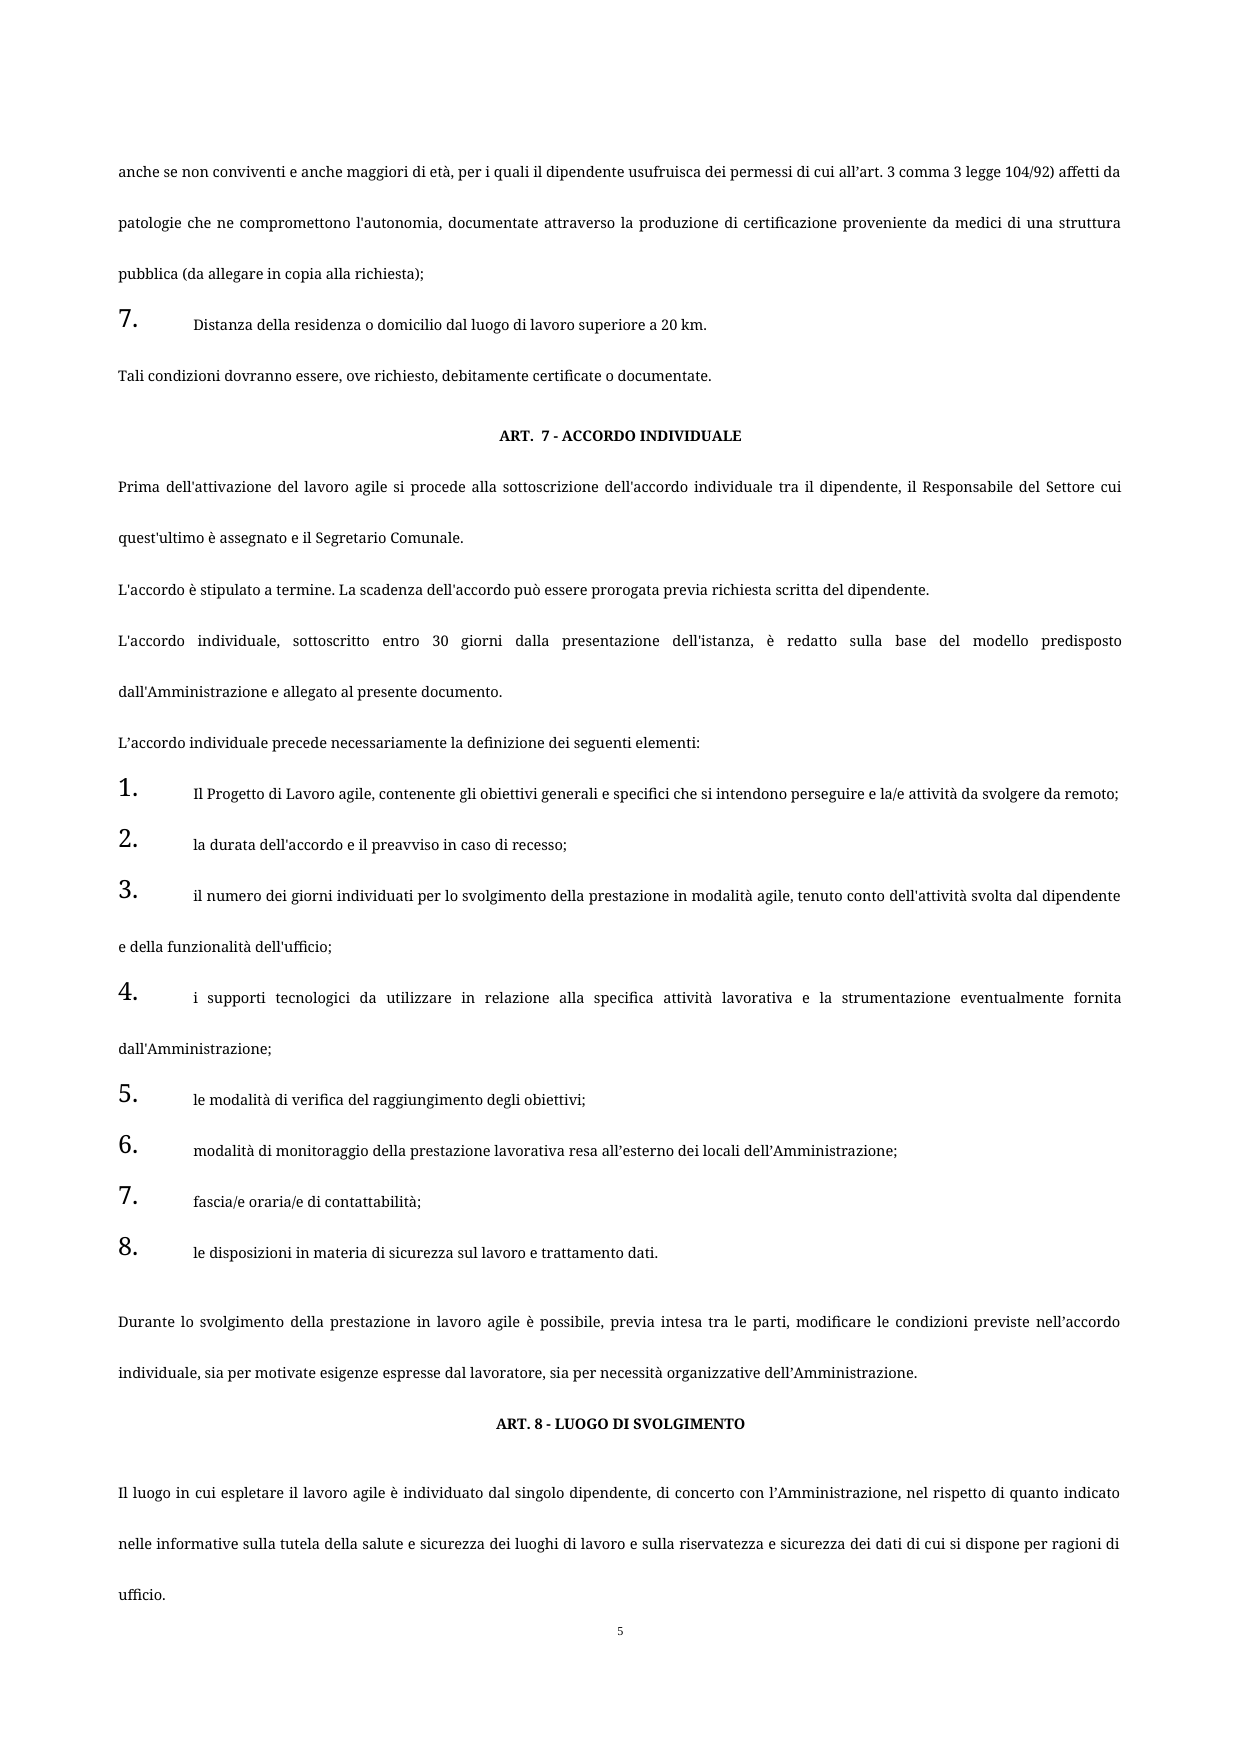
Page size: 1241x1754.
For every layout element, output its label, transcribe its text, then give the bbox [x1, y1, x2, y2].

list i supporti tecnologici da utilizzare in relazione alla specifica attività lavorativa e la strumentazione eventualmente fornita dall'Amministrazione; [118, 974, 1123, 1059]
text L’accordo individuale precede necessariamente la definizione dei seguenti elementi: [118, 718, 1123, 752]
text Prima dell'attivazione del lavoro agile si procede alla sottoscrizione dell'accordo individuale tra il dipendente, il Responsabile del Settore cui quest'ultimo è assegnato e il Segretario Comunale. [118, 463, 1123, 548]
text Tali condizioni dovranno essere, ove richiesto, debitamente certificate o documentate. [118, 352, 1123, 386]
text Durante lo svolgimento della prestazione in lavoro agile è possibile, previa intesa tra le parti, modificare le condizioni previste nell’accordo individuale, sia per motivate esigenze espresse dal lavoratore, sia per necessità organizzative dell’Amministrazione. [118, 1298, 1123, 1383]
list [118, 148, 1123, 284]
list il numero dei giorni individuati per lo svolgimento della prestazione in modalità agile, tenuto conto dell'attività svolta dal dipendente e della funzionalità dell'ufficio; [118, 872, 1123, 957]
subtitle ART. 8 - LUOGO DI SVOLGIMENTO [118, 1400, 1123, 1434]
list Distanza della residenza o domicilio dal luogo di lavoro superiore a 20 km. [118, 301, 1123, 335]
list le disposizioni in materia di sicurezza sul lavoro e trattamento dati. [118, 1229, 1123, 1263]
text Il luogo in cui espletare il lavoro agile è individuato dal singolo dipendente, di concerto con l’Amministrazione, nel rispetto di quanto indicato nelle informative sulla tutela della salute e sicurezza dei luoghi di lavoro e sulla riservatezza e sicurezza dei dati di cui si dispone per ragioni di ufficio. [118, 1469, 1123, 1605]
list Il Progetto di Lavoro agile, contenente gli obiettivi generali e specifici che si intendono perseguire e la/e attività da svolgere da remoto; [118, 769, 1123, 803]
subtitle ART. 7 - ACCORDO INDIVIDUALE [118, 412, 1123, 446]
list la durata dell'accordo e il preavviso in caso di recesso; [118, 821, 1123, 854]
text L'accordo individuale, sottoscritto entro 30 giorni dalla presentazione dell'istanza, è redatto sulla base del modello predisposto dall'Amministrazione e allegato al presente documento. [118, 616, 1123, 701]
text L'accordo è stipulato a termine. La scadenza dell'accordo può essere prorogata previa richiesta scritta del dipendente. [118, 565, 1123, 599]
list le modalità di verifica del raggiungimento degli obiettivi; [118, 1076, 1123, 1110]
list fascia/e oraria/e di contattabilità; [118, 1178, 1123, 1212]
list modalità di monitoraggio della prestazione lavorativa resa all’esterno dei locali dell’Amministrazione; [118, 1127, 1123, 1161]
